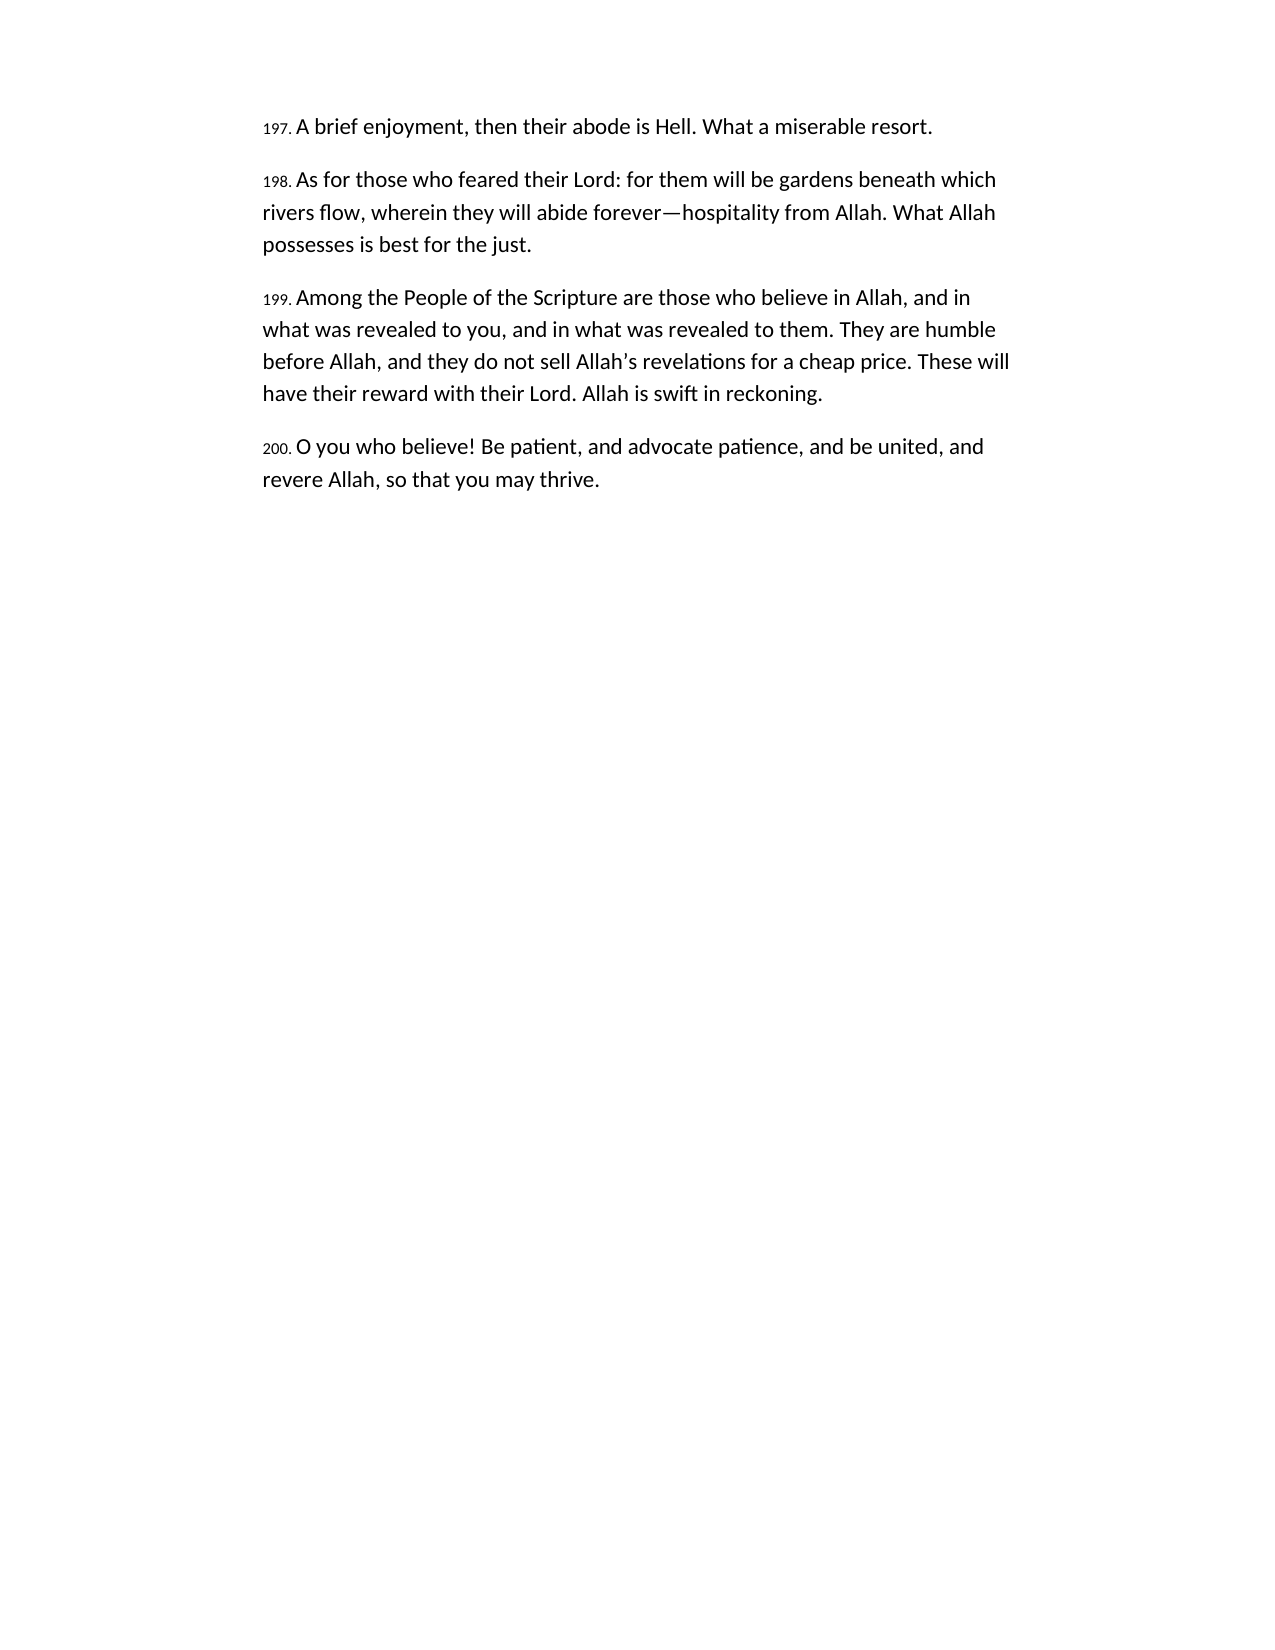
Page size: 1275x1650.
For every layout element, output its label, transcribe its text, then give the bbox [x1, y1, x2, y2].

list 198. As for those who feared their Lord: for them will be gardens beneath which rivers flow, wherein they will abide forever—hospitality from Allah. What Allah possesses is best for the just. [262, 166, 1012, 258]
list 200. O you who believe! Be patient, and advocate patience, and be united, and revere Allah, so that you may thrive. [262, 432, 1012, 493]
list 197. A brief enjoyment, then their abode is Hell. What a miserable resort. [262, 112, 1012, 141]
list 199. Among the People of the Scripture are those who believe in Allah, and in what was revealed to you, and in what was revealed to them. They are humble before Allah, and they do not sell Allah’s revelations for a cheap price. These will have their reward with their Lord. Allah is swift in reckoning. [262, 283, 1012, 407]
